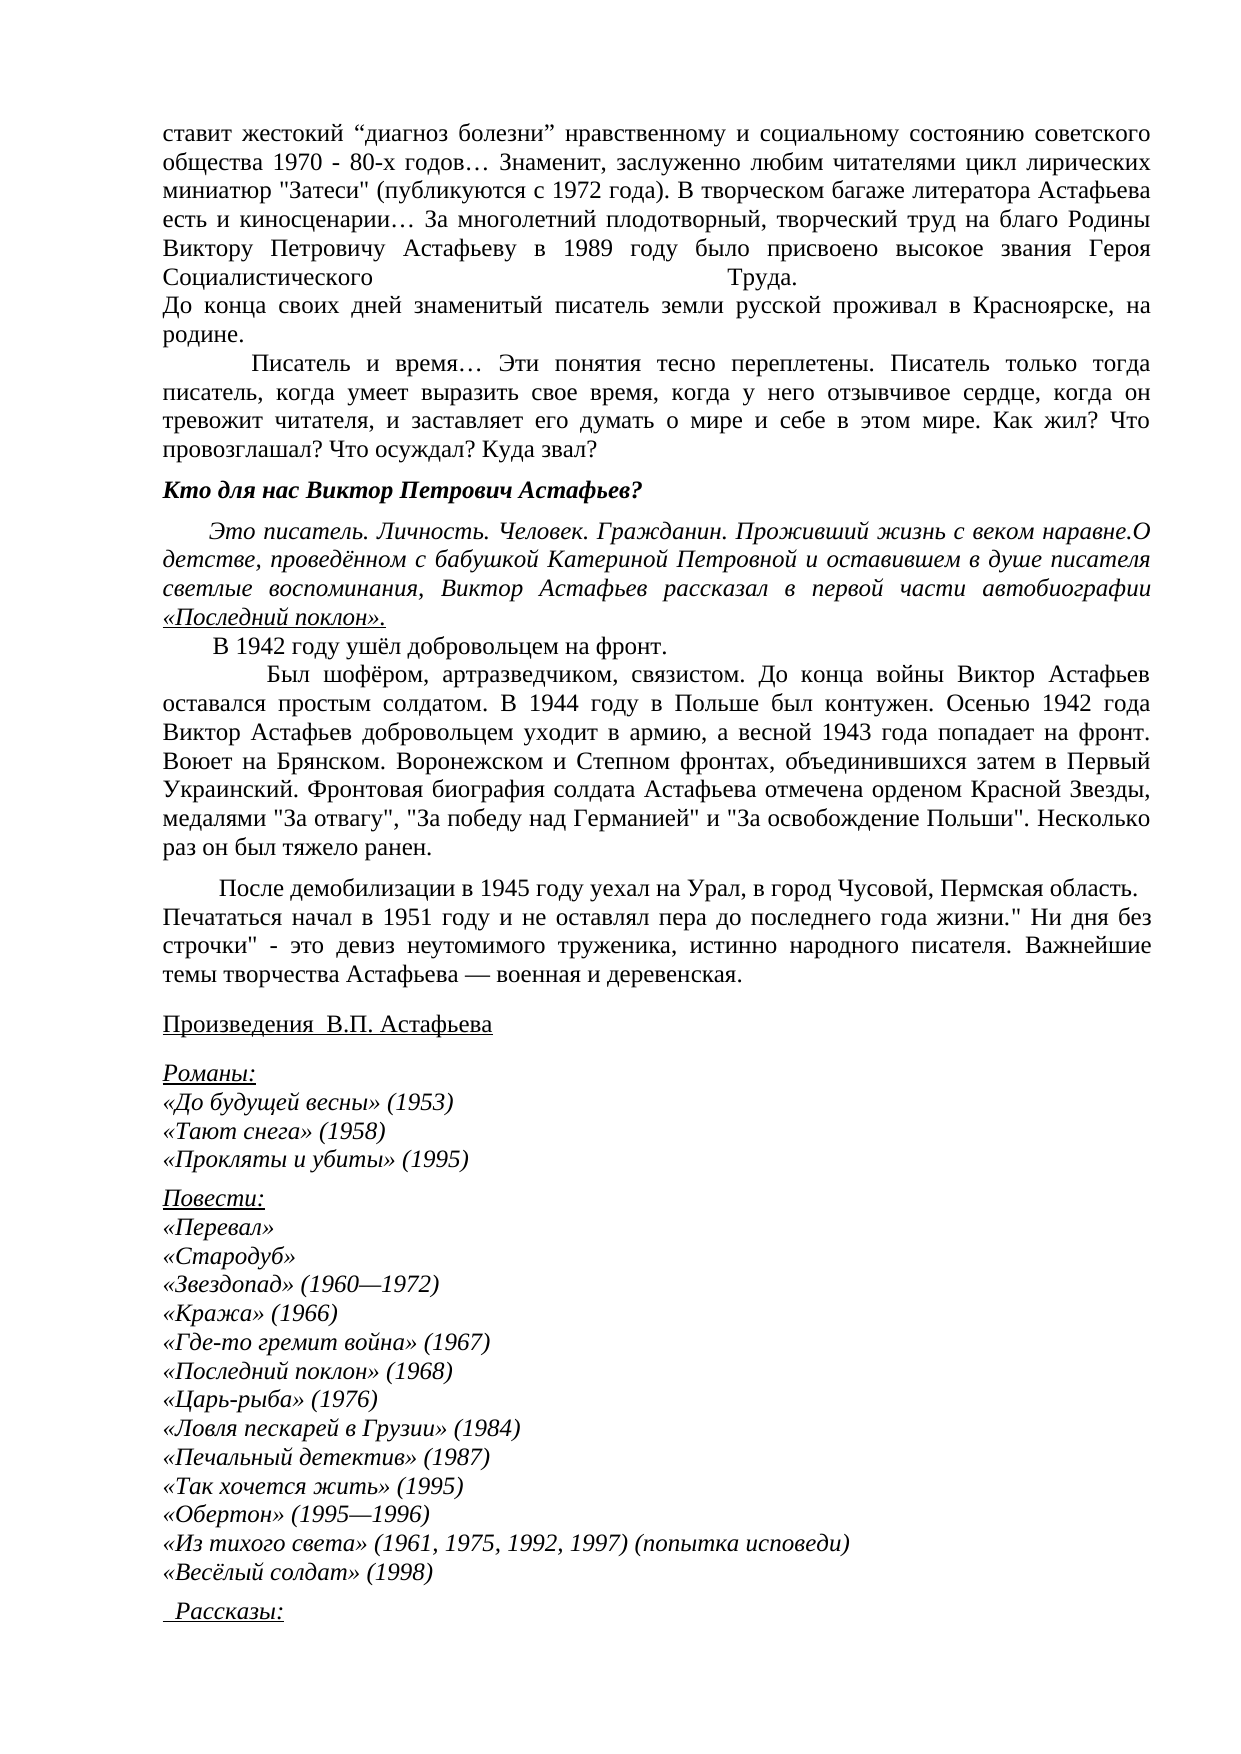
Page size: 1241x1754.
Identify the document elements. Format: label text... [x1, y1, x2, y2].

text «Тают снега» (1958) [162, 1116, 1152, 1144]
text Произведения В.П. Астафьева [162, 1009, 1152, 1037]
text «Стародуб» [162, 1241, 1152, 1269]
text «Весёлый солдат» (1998) [162, 1557, 1152, 1586]
text «Где-то гремит война» (1967) [162, 1327, 1152, 1356]
text Был шофёром, артразведчиком, связистом. До конца войны Виктор Астафьев оставался простым солдатом. В 1944 году в Польше был контужен. Осенью 1942 года Виктор Астафьев добровольцем уходит в армию, а весной 1943 года попадает на фронт. Воюет на Брянском. Воронежском и Степном фронтах, объединившихся затем в Первый Украинский. Фронтовая биография солдата Астафьева отмечена орденом Красной Звезды, медалями "За отвагу", "За победу над Германией" и "За освобождение Польши". Несколько раз он был тяжело ранен. [162, 659, 1152, 861]
text Романы: [162, 1058, 1152, 1087]
text Рассказы: [162, 1596, 1152, 1624]
text «Из тихого света» (1961, 1975, 1992, 1997) (попытка исповеди) [162, 1528, 1152, 1557]
text После демобилизации в 1945 году уехал на Урал, в город Чусовой, Пермская область. [162, 873, 1152, 902]
text Повести: [162, 1183, 1152, 1212]
text Писатель и время… Эти понятия тесно переплетены. Писатель только тогда писатель, когда умеет выразить свое время, когда у него отзывчивое сердце, когда он тревожит читателя, и заставляет его думать о мире и себе в этом мире. Как жил? Что провозглашал? Что осуждал? Куда звал? [162, 348, 1152, 463]
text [162, 118, 1152, 348]
text «Царь-рыба» (1976) [162, 1384, 1152, 1413]
text Это писатель. Личность. Человек. Гражданин. Проживший жизнь с веком наравне.О детстве, проведённом с бабушкой Катериной Петровной и оставившем в душе писателя светлые воспоминания, Виктор Астафьев рассказал в первой части автобиографии «Последний поклон». [162, 516, 1152, 631]
text «Печальный детектив» (1987) [162, 1442, 1152, 1471]
text «До будущей весны» (1953) [162, 1087, 1152, 1116]
text «Прокляты и убиты» (1995) [162, 1144, 1152, 1173]
text Печататься начал в 1951 году и не оставлял пера до последнего года жизни." Ни дня без строчки" - это девиз неутомимого труженика, истинно народного писателя. Важнейшие темы творчества Астафьева — военная и деревенская. [162, 902, 1152, 988]
text «Последний поклон» (1968) [162, 1356, 1152, 1384]
text «Кража» (1966) [162, 1298, 1152, 1327]
text Кто для нас Виктор Петрович Астафьев? [162, 475, 1152, 504]
text «Звездопад» (1960—1972) [162, 1269, 1152, 1298]
text «Так хочется жить» (1995) [162, 1471, 1152, 1499]
text «Перевал» [162, 1212, 1152, 1241]
text «Ловля пескарей в Грузии» (1984) [162, 1413, 1152, 1442]
text «Обертон» (1995—1996) [162, 1499, 1152, 1528]
text В 1942 году ушёл добровольцем на фронт. [162, 631, 1152, 659]
